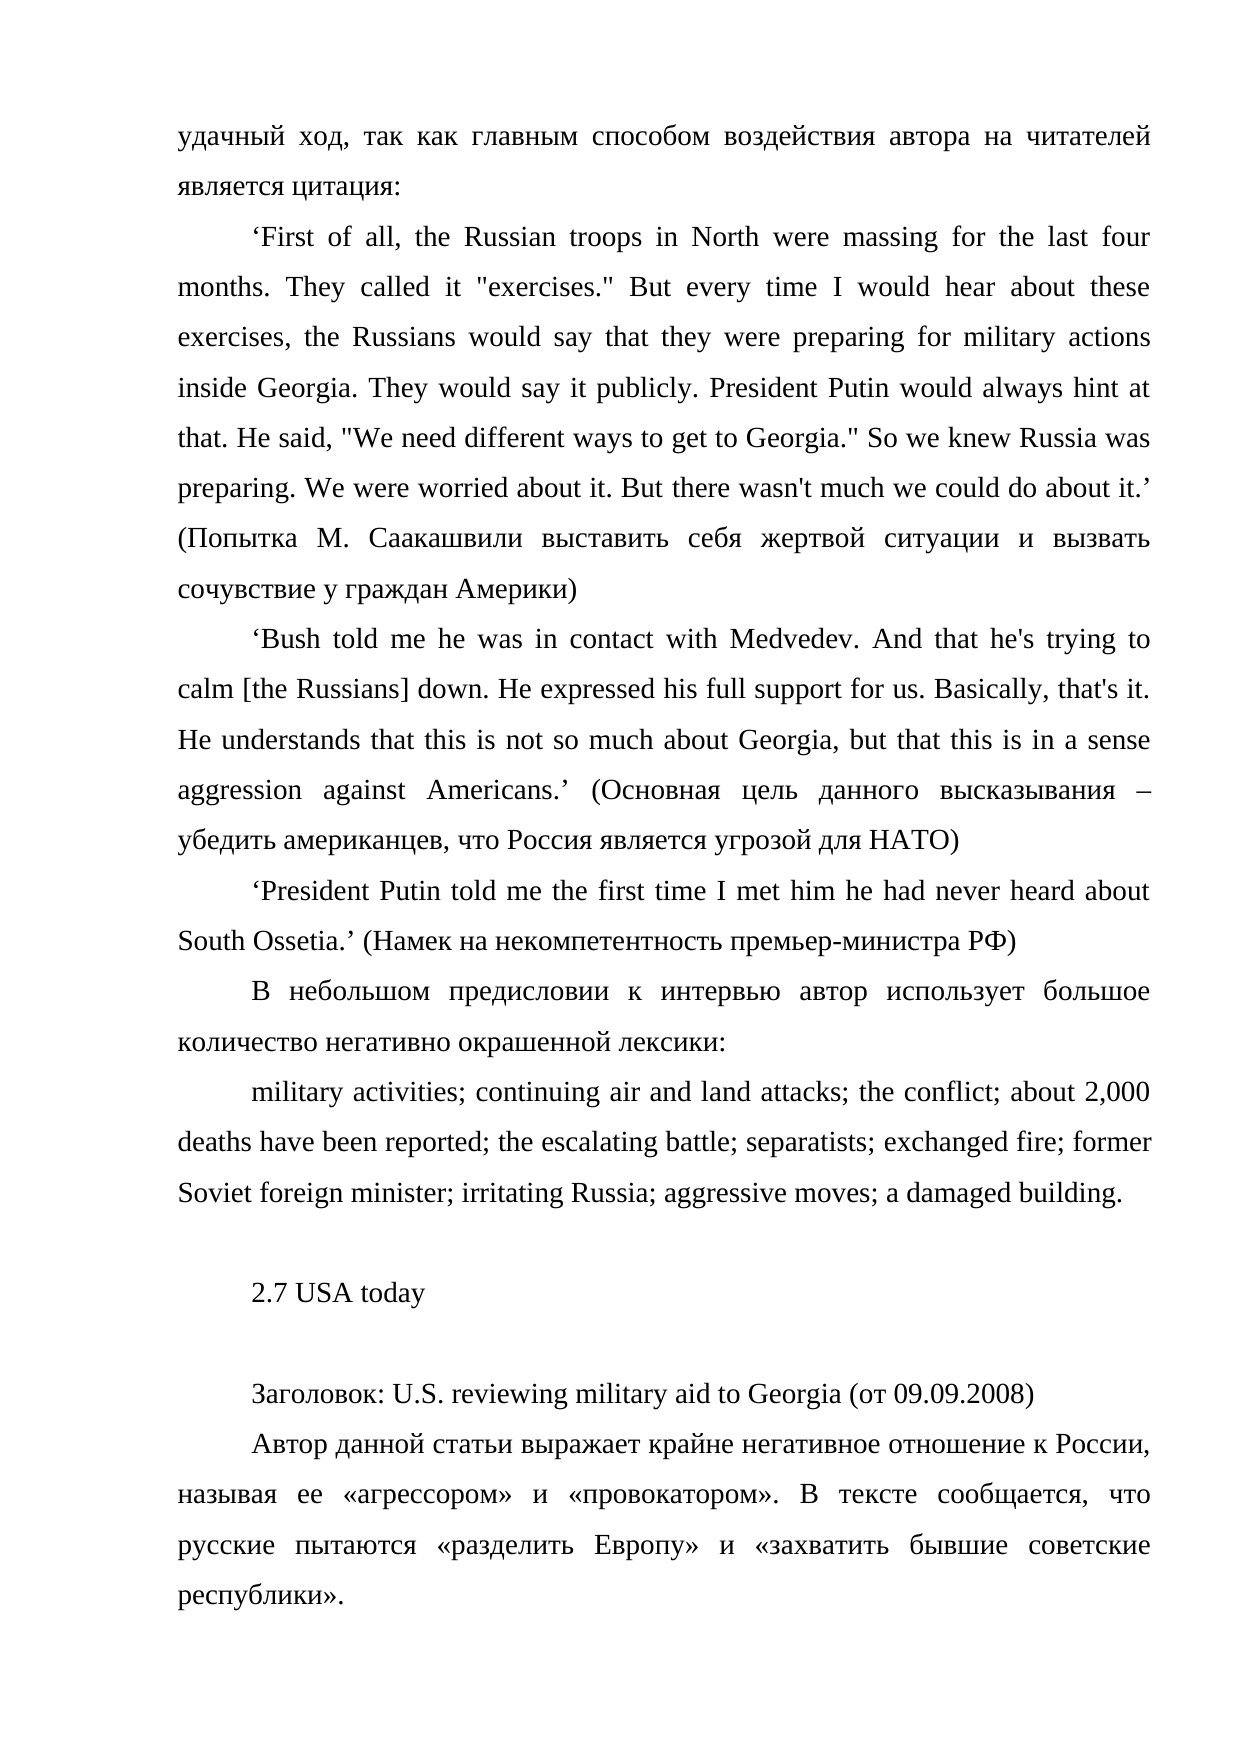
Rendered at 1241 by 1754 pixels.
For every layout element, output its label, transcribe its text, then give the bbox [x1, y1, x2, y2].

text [177, 118, 1152, 202]
text Автор данной статьи выражает крайне негативное отношение к России, называя ее «агрессором» и «провокатором». В тексте сообщается, что русские пытаются «разделить Европу» и «захватить бывшие советские республики». [177, 1426, 1152, 1611]
text military activities; continuing air and land attacks; the conflict; about 2,000 deaths have been reported; the escalating battle; separatists; exchanged fire; former Soviet foreign minister; irritating Russia; aggressive moves; a damaged building. [177, 1074, 1152, 1208]
text Заголовок: U.S. reviewing military aid to Georgia (от 09.09.2008) [177, 1376, 1152, 1409]
text ‘First of all, the Russian troops in North were massing for the last four months. They called it "exercises." But every time I would hear about these exercises, the Russians would say that they were preparing for military actions inside Georgia. They would say it publicly. President Putin would always hint at that. He said, "We need different ways to get to Georgia." So we knew Russia was preparing. We were worried about it. But there wasn't much we could do about it.’ (Попытка М. Саакашвили выставить себя жертвой ситуации и вызвать сочувствие у граждан Америки) [177, 219, 1152, 604]
text ‘Bush told me he was in contact with Medvedev. And that he's trying to calm [the Russians] down. He expressed his full support for us. Basically, that's it. He understands that this is not so much about Georgia, but that this is in a sense aggression against Americans.’ (Основная цель данного высказывания – убедить американцев, что Россия является угрозой для НАТО) [177, 621, 1152, 856]
text В небольшом предисловии к интервью автор использует большое количество негативно окрашенной лексики: [177, 973, 1152, 1057]
text ‘President Putin told me the first time I met him he had never heard about South Ossetia.’ (Намек на некомпетентность премьер-министра РФ) [177, 873, 1152, 957]
text 2.7 USA today [177, 1275, 1152, 1309]
